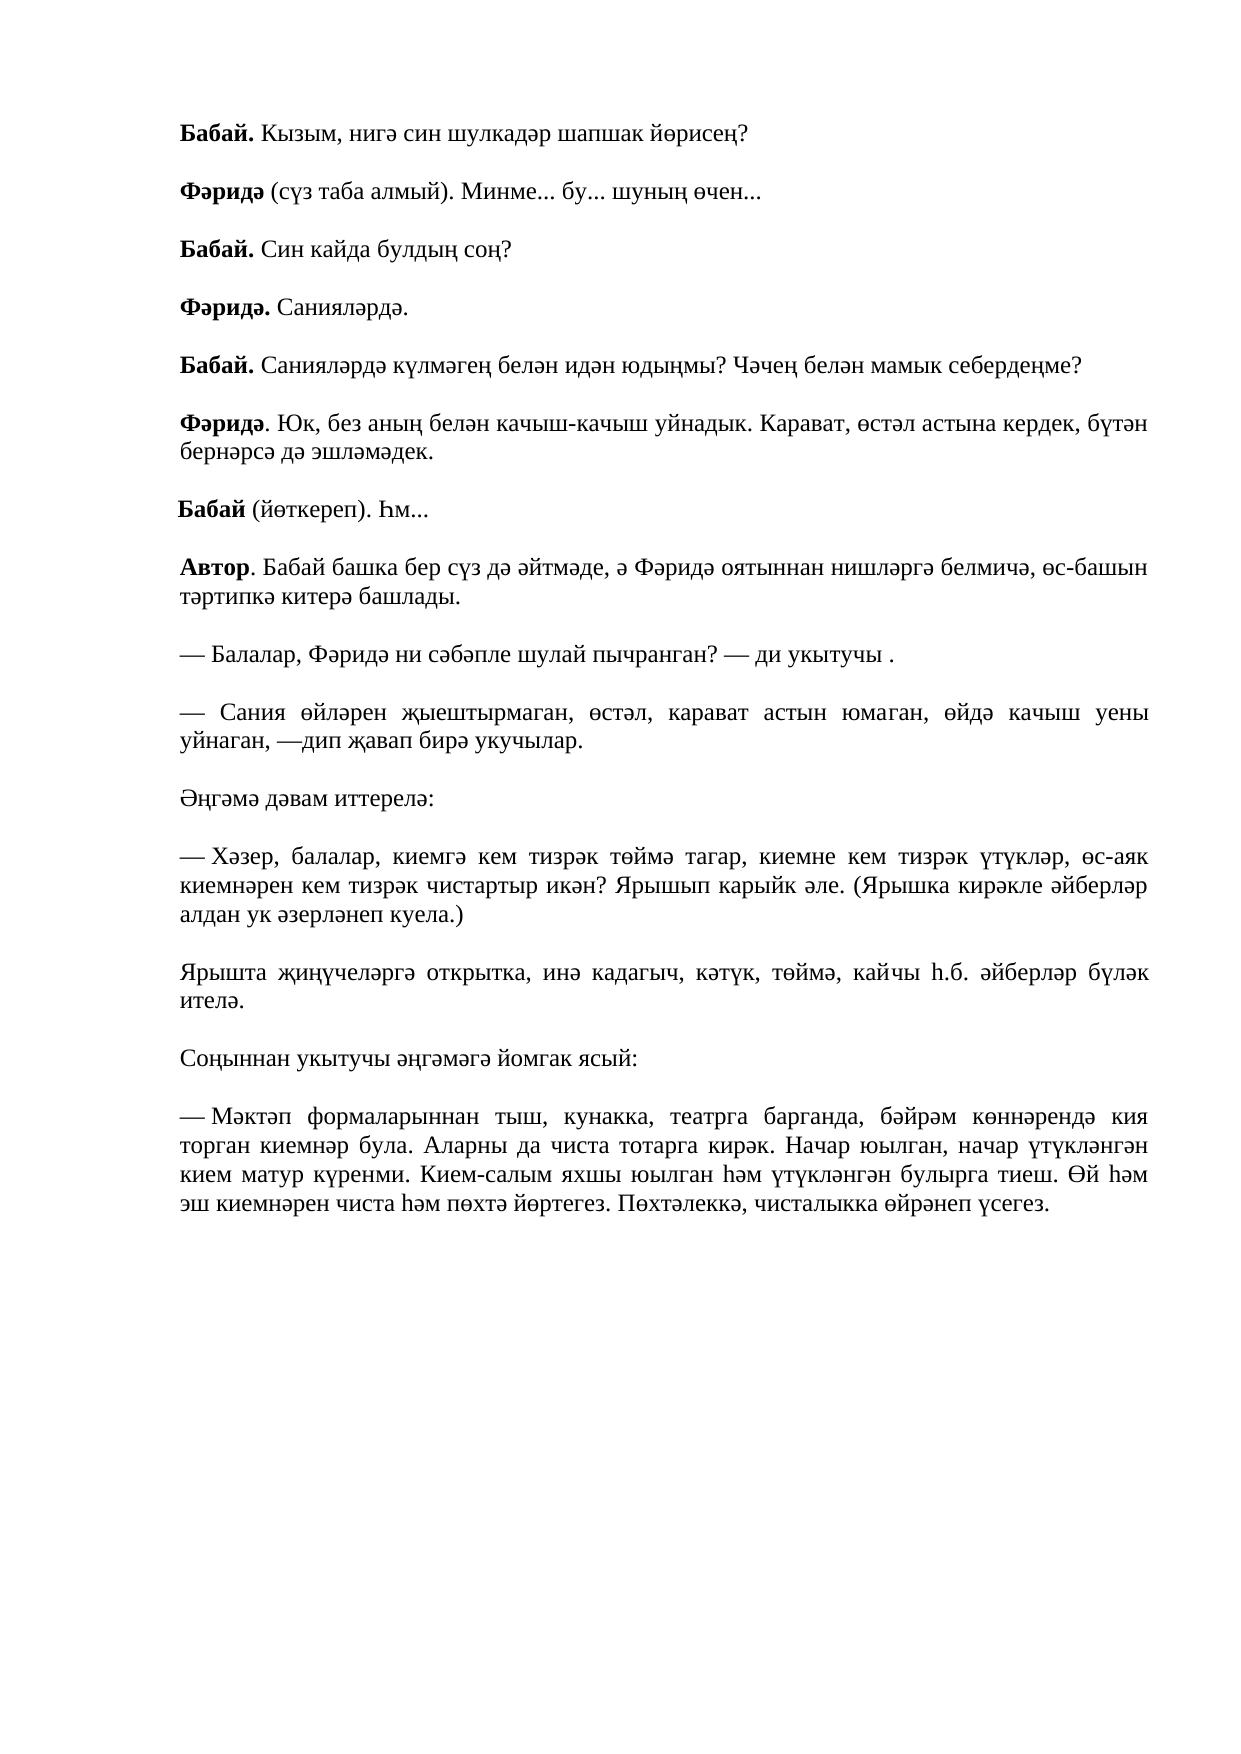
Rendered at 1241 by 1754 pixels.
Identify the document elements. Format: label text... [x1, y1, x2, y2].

text Фәридә (сүз таба алмый). Минме... бу... шуның өчен... [179, 176, 1152, 205]
text — Сания өйләрен җыештырмаган, өстәл, карават астын юмаган, өйдә качыш уены уйнаган, —дип җавап бирә укучылар. [179, 697, 1149, 754]
text — Мәктәп формаларыннан тыш, кунакка, театрга барганда, бәйрәм көннәрендә кия торган киемнәр була. Аларны да чиста тотарга кирәк. Начар юылган, начар үтүкләнгән кием матур күренми. Кием-салым яхшы юылган һәм үтүкләнгән булырга тиеш. Өй һәм эш киемнәрен чиста һәм пөхтә йөртегез. Пөхтәлеккә, чисталыкка өйрәнеп үсегез. [179, 1101, 1149, 1216]
text Автор. Бабай башка бер сүз дә әйтмәде, ә Фәридә оятыннан нишләргә белмичә, өс-башын тәртипкә китерә башлады. [179, 552, 1149, 610]
text — Хәзер, балалар, киемгә кем тизрәк төймә тагар, киемне кем тизрәк үтүкләр, өс-аяк киемнәрен кем тизрәк чистартыр икән? Ярышып карыйк әле. (Ярышка кирәкле әйберләр алдан ук әзерләнеп куела.) [179, 841, 1149, 928]
text Фәридә. Санияләрдә. [179, 292, 1152, 321]
text Бабай (йөткереп). Һм... [177, 494, 1152, 523]
text Соңыннан укытучы әңгәмәгә йомгак ясый: [179, 1043, 1152, 1072]
text Бабай. Санияләрдә күлмәгең белән идән юдыңмы? Чәчең белән мамык себердеңме? [179, 350, 1149, 378]
text Ярышта җиңүчеләргә открытка, инә кадагыч, кәтүк, төймә, кайчы һ.б. әйберләр бүләк ителә. [179, 957, 1149, 1014]
text Әңгәмә дәвам иттерелә: [179, 783, 1152, 812]
text — Балалар, Фәридә ни сәбәпле шулай пычранган? — ди укытучы . [179, 639, 1149, 668]
text Бабай. Син кайда булдың соң? [179, 234, 1152, 263]
text Фәридә. Юк, без аның белән качыш-качыш уйнадык. Карават, өстәл астына кердек, бүтән бернәрсә дә эшләмәдек. [179, 408, 1149, 465]
text Бабай. Кызым, нигә син шулкадәр шапшак йөрисең? [179, 118, 1152, 147]
